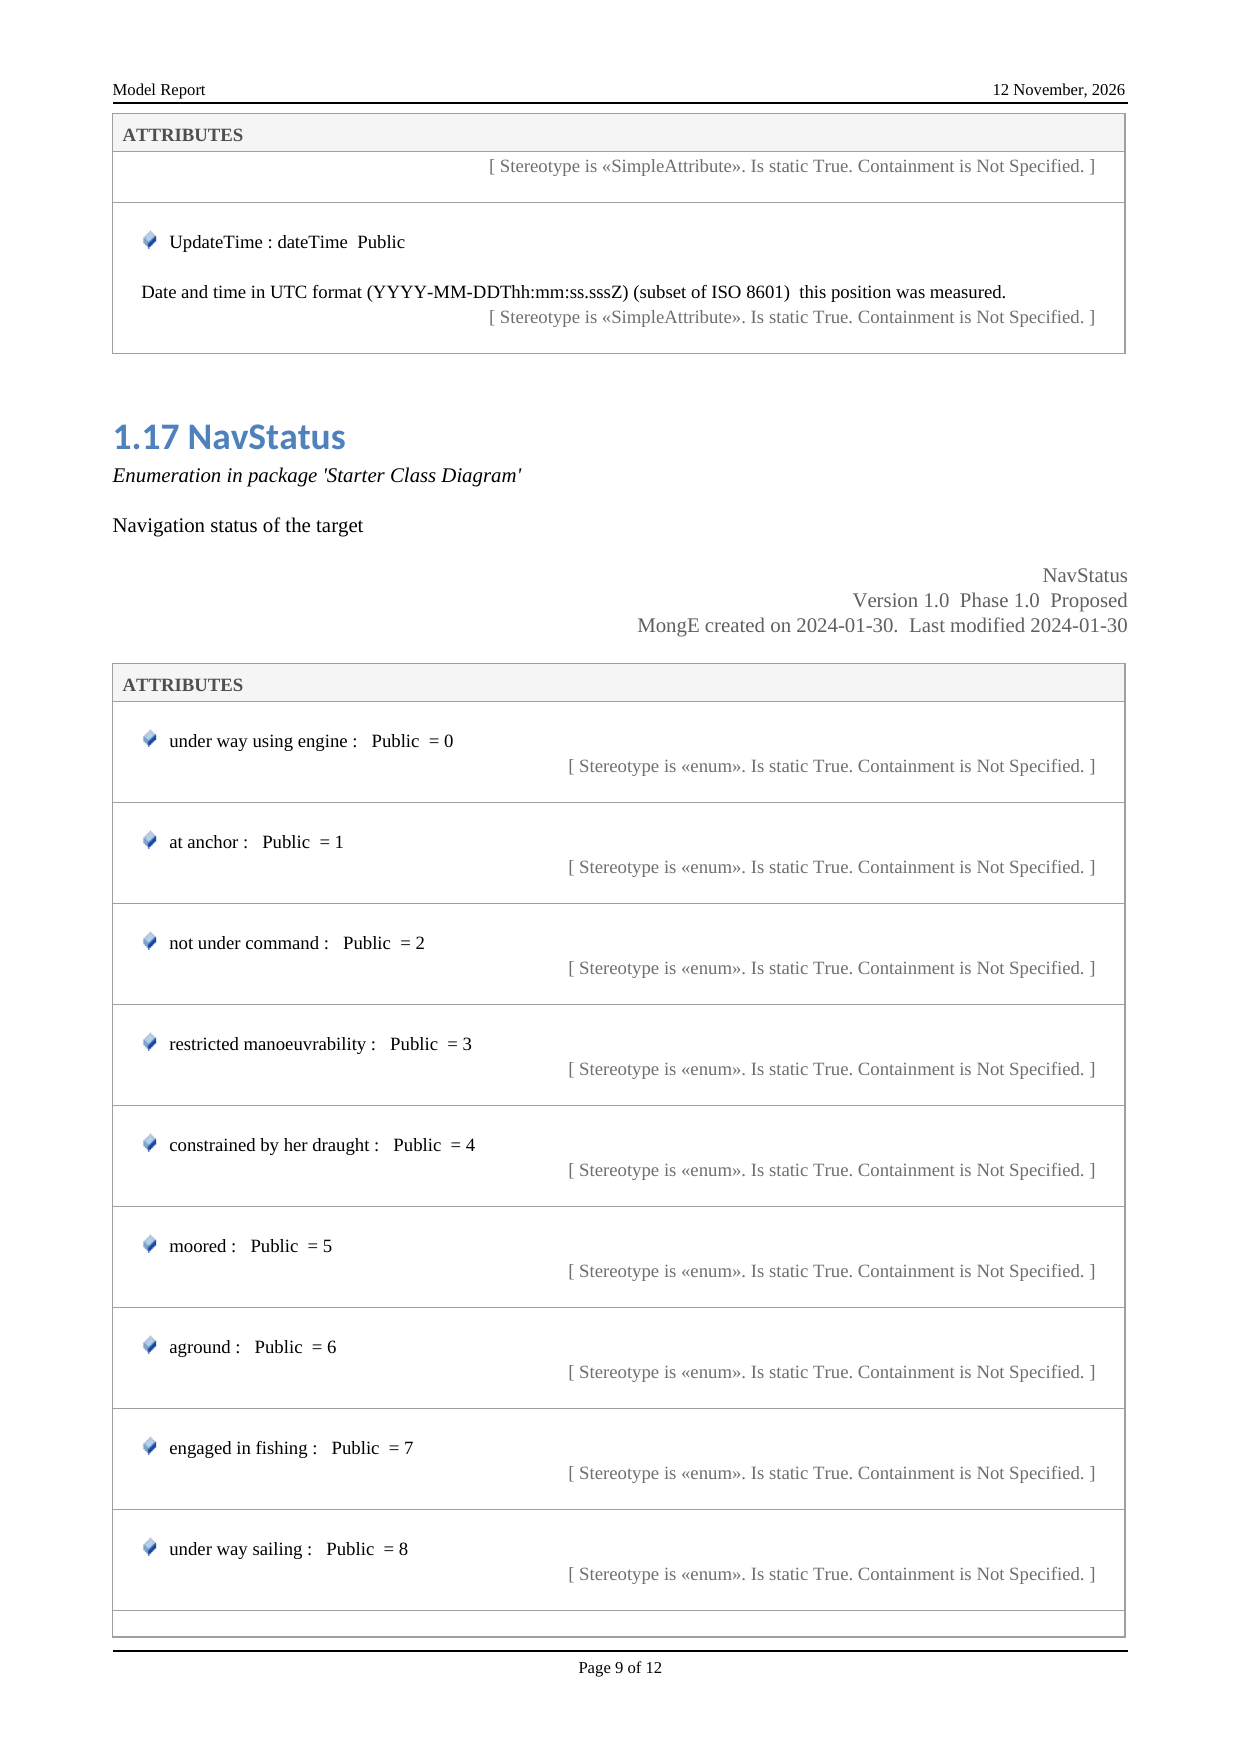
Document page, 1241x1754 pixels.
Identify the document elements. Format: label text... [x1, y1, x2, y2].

table_header not under command : Public = 2 [ Stereotype is «enum». Is static True. Containment is Not Specified. ] [113, 904, 1124, 1004]
subtitle NavStatus [112, 429, 1128, 454]
picture [141, 1536, 160, 1556]
text Navigation status of the target [112, 512, 1128, 537]
text NavStatus [112, 562, 1128, 587]
picture [141, 930, 160, 950]
text MongE created on 2024-01-30. Last modified 2024-01-30 [112, 612, 1128, 637]
table_header under way sailing : Public = 8 [ Stereotype is «enum». Is static True. Containment is Not Specified. ] [113, 1510, 1124, 1610]
table_header UpdateTime : dateTime Public Date and time in UTC format (YYYY-MM-DDThh:mm:ss.sssZ) (subset of ISO 8601) this position was measured. [ Stereotype is «SimpleAttribute». Is static True. Containment is Not Specified. ] [113, 203, 1124, 353]
picture [141, 1233, 160, 1253]
table_header at anchor : Public = 1 [ Stereotype is «enum». Is static True. Containment is Not Specified. ] [113, 803, 1124, 903]
table_header constrained by her draught : Public = 4 [ Stereotype is «enum». Is static True. Containment is Not Specified. ] [113, 1106, 1124, 1206]
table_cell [113, 152, 1124, 202]
text Version 1.0 Phase 1.0 Proposed [112, 587, 1128, 612]
picture [141, 1132, 160, 1152]
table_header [113, 1611, 1124, 1636]
picture [141, 728, 160, 747]
table_header restricted manoeuvrability : Public = 3 [ Stereotype is «enum». Is static True. Containment is Not Specified. ] [113, 1005, 1124, 1105]
table_cell under way using engine : Public = 0 [ Stereotype is «enum». Is static True. Containment is Not Specified. ] [113, 702, 1124, 802]
picture [141, 1334, 160, 1354]
table_header aground : Public = 6 [ Stereotype is «enum». Is static True. Containment is Not Specified. ] [113, 1308, 1124, 1408]
table_header ATTRIBUTES [113, 664, 1124, 701]
table_header ATTRIBUTES [113, 114, 1124, 151]
table_header moored : Public = 5 [ Stereotype is «enum». Is static True. Containment is Not Specified. ] [113, 1207, 1124, 1307]
picture [141, 229, 160, 249]
table_header engaged in fishing : Public = 7 [ Stereotype is «enum». Is static True. Containment is Not Specified. ] [113, 1409, 1124, 1509]
picture [141, 829, 160, 849]
text Enumeration in package 'Starter Class Diagram' [112, 462, 1128, 487]
picture [141, 1031, 160, 1051]
picture [141, 1435, 160, 1455]
